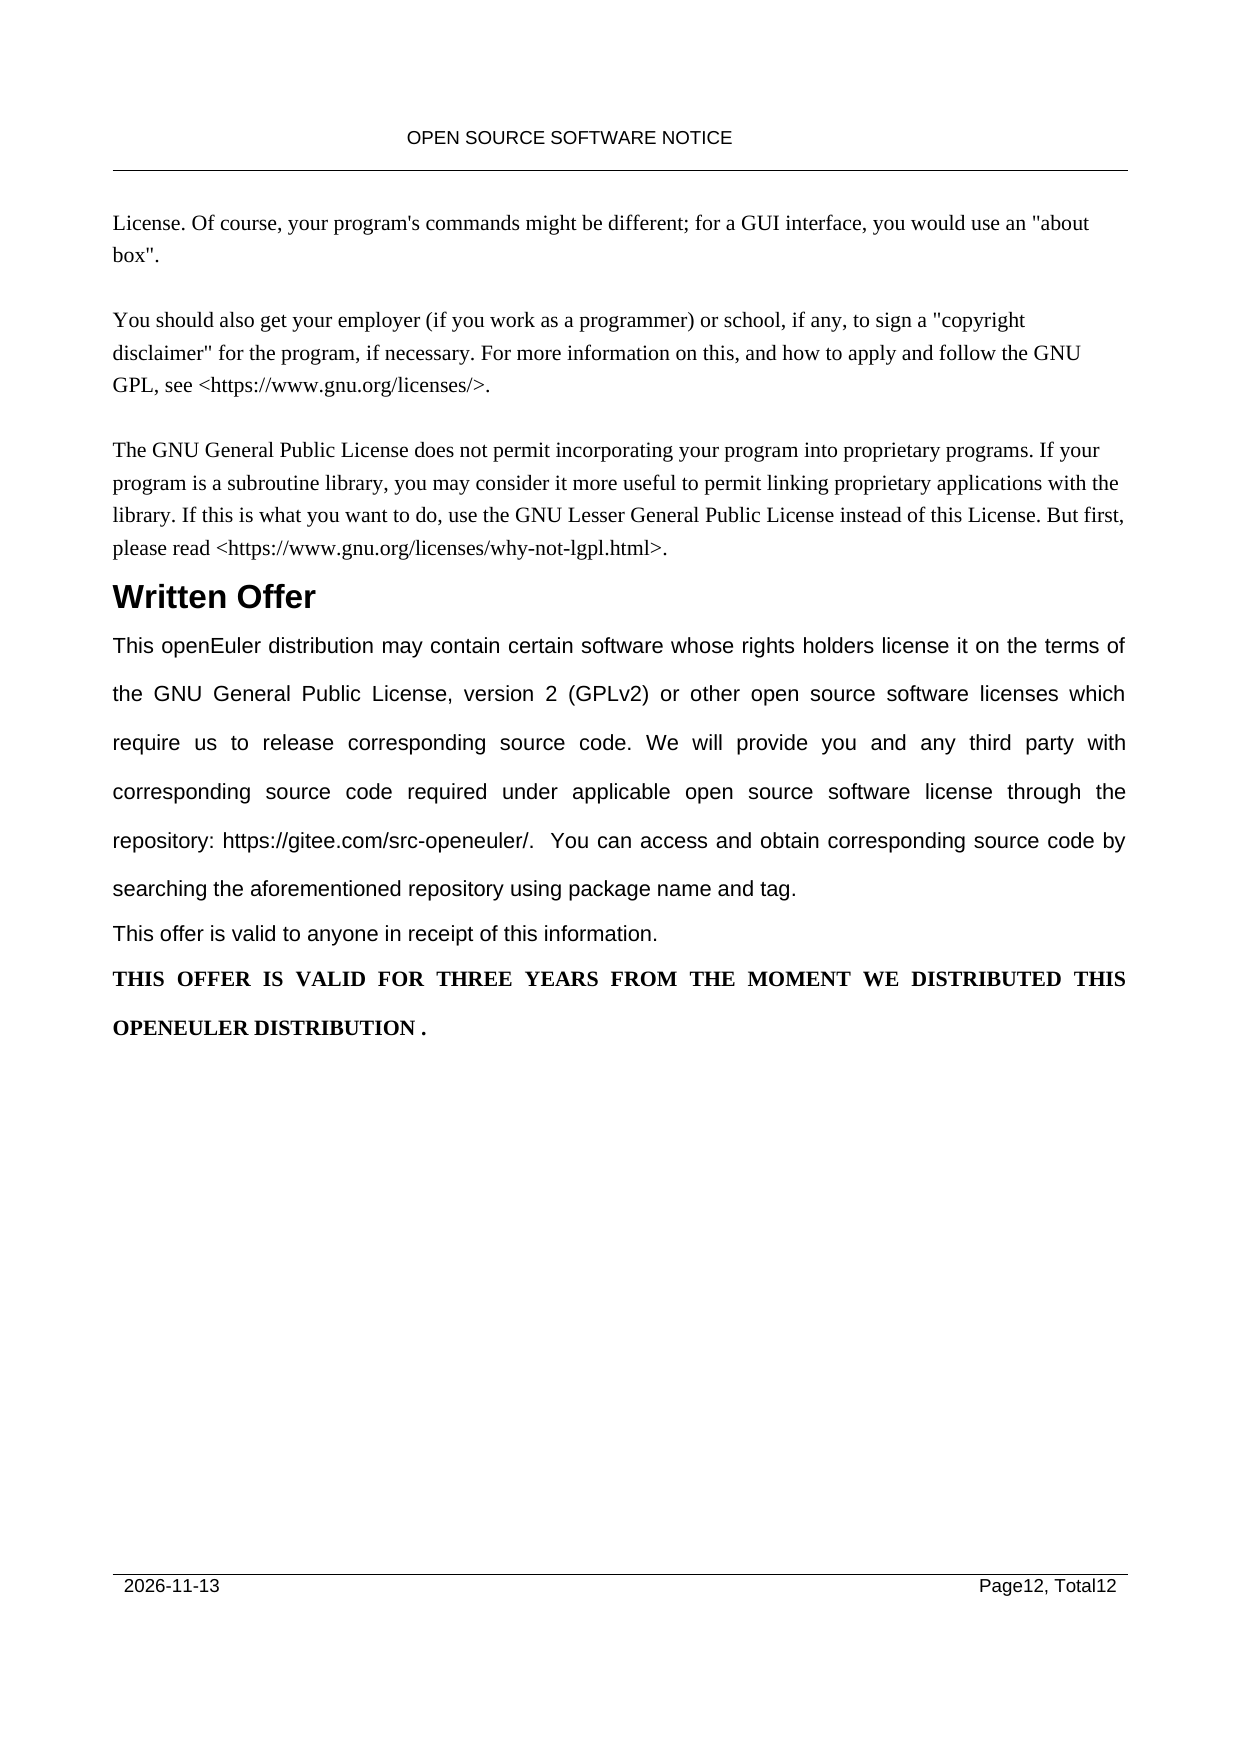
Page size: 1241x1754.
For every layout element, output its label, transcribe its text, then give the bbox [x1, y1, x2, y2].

text This openEuler distribution may contain certain software whose rights holders license it on the terms of the GNU General Public License, version 2 (GPLv2) or other open source software licenses which require us to release corresponding source code. We will provide you and any third party with corresponding source code required under applicable open source software license through the repository: https://gitee.com/src-openeuler/. You can access and obtain corresponding source code by searching the aforementioned repository using package name and tag. [112, 629, 1128, 905]
text THIS OFFER IS VALID FOR THREE YEARS FROM THE MOMENT WE DISTRIBUTED THIS OPENEULER DISTRIBUTION . [112, 963, 1128, 1044]
text This offer is valid to anyone in receipt of this information. [112, 918, 1128, 950]
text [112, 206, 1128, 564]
text Written Offer [112, 564, 1128, 629]
